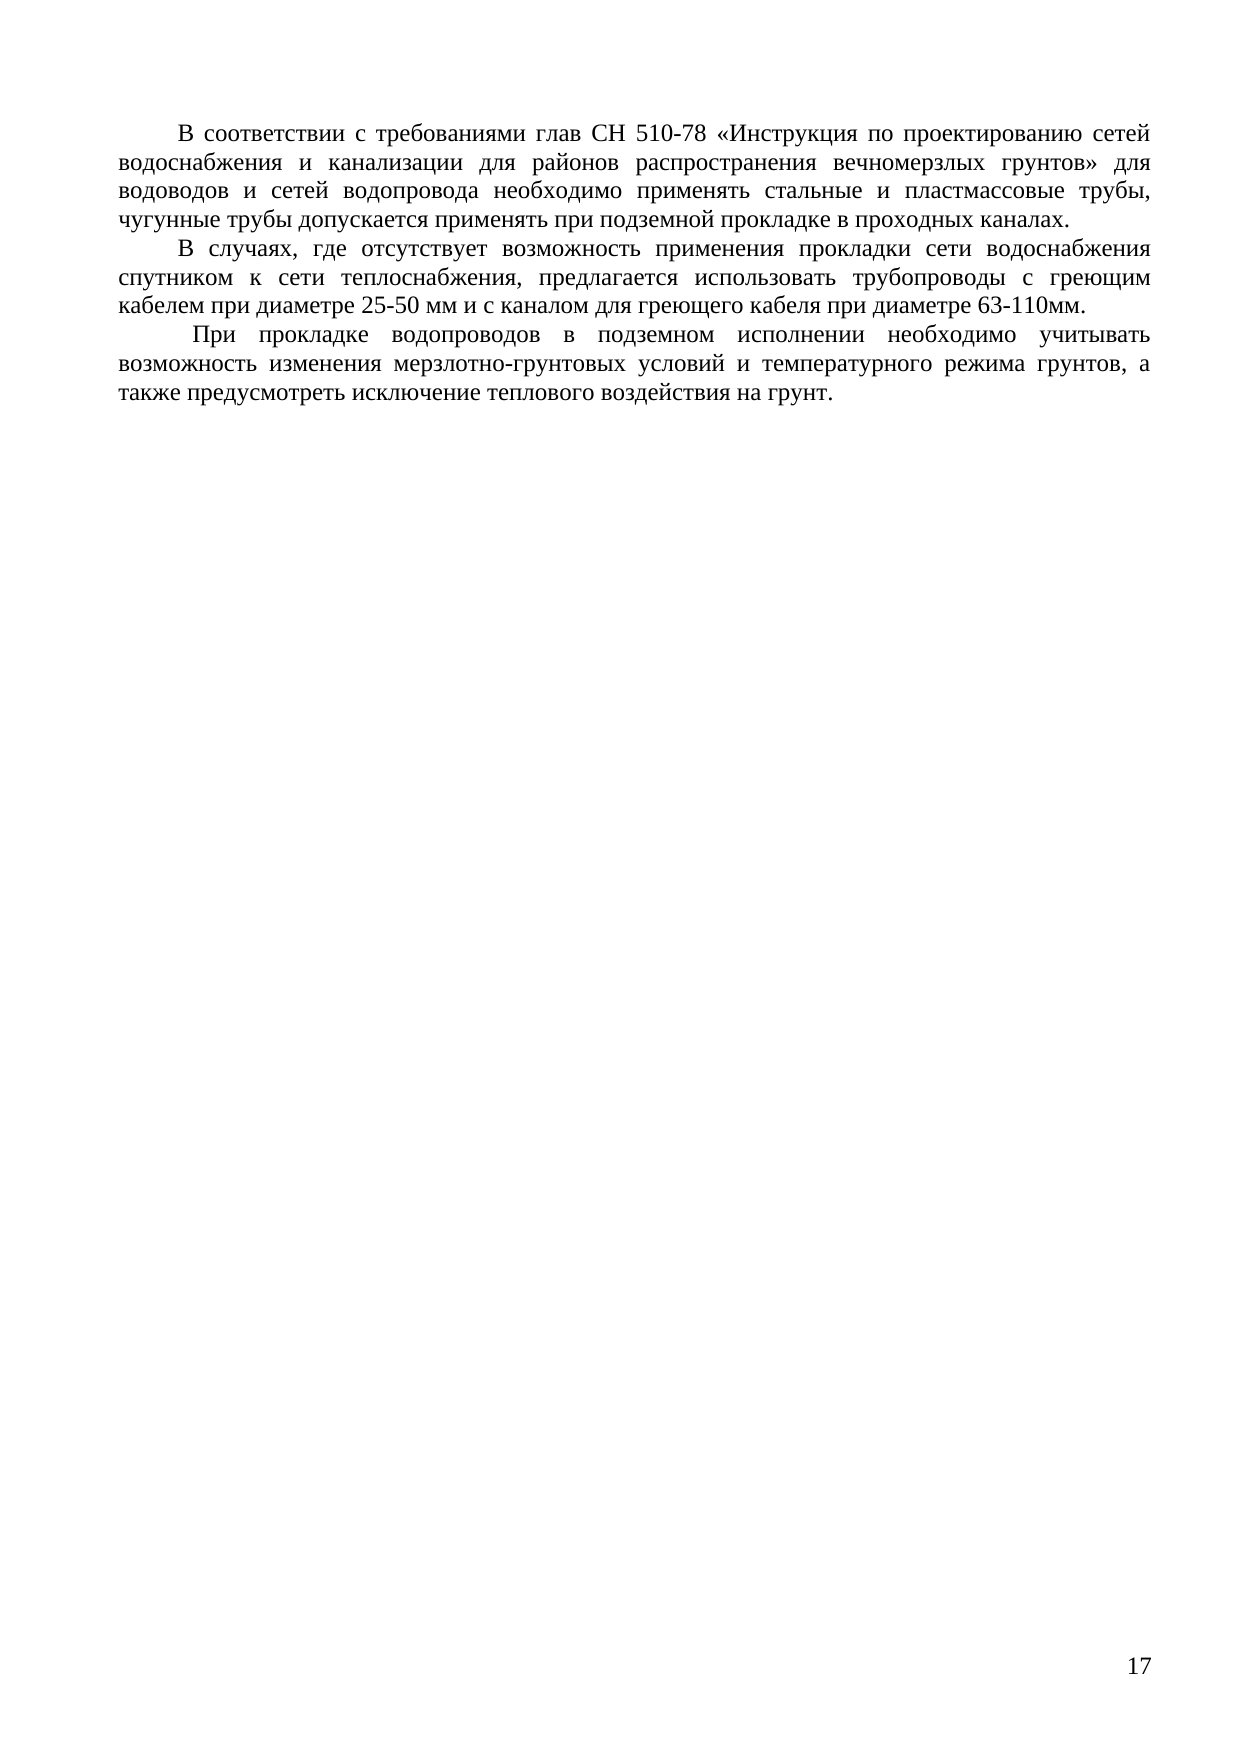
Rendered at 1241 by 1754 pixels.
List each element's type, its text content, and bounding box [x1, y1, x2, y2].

text При прокладке водопроводов в подземном исполнении необходимо учитывать возможность изменения мерзлотно-грунтовых условий и температурного режима грунтов, а также предусмотреть исключение теплового воздействия на грунт. [118, 319, 1152, 406]
text В соответствии с требованиями глав СН 510-78 «Инструкция по проектированию сетей водоснабжения и канализации для районов распространения вечномерзлых грунтов» для водоводов и сетей водопровода необходимо применять стальные и пластмассовые трубы, чугунные трубы допускается применять при подземной прокладке в проходных каналах. [118, 118, 1152, 233]
text В случаях, где отсутствует возможность применения прокладки сети водоснабжения спутником к сети теплоснабжения, предлагается использовать трубопроводы с греющим кабелем при диаметре 25-50 мм и с каналом для греющего кабеля при диаметре 63-110мм. [118, 233, 1152, 319]
